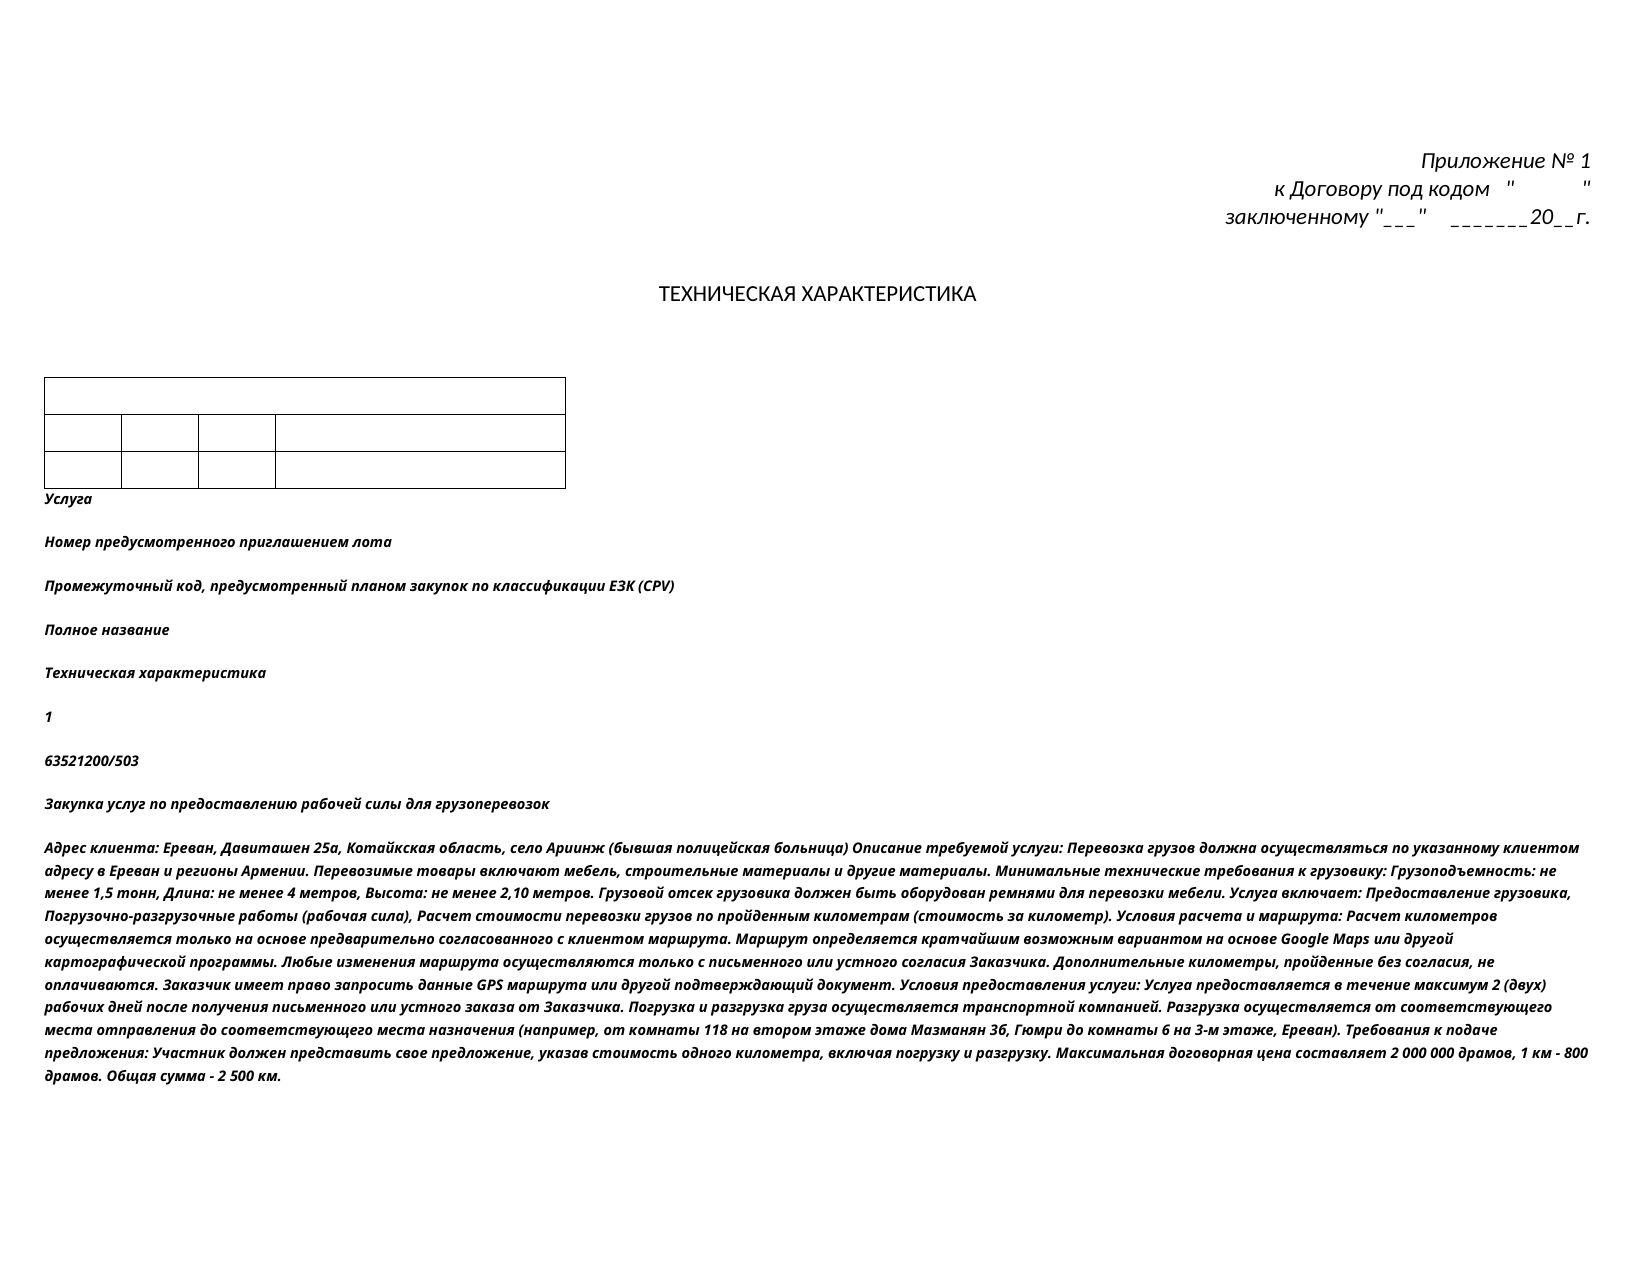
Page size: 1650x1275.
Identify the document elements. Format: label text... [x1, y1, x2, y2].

text Приложение № 1 [44, 146, 1591, 174]
text ТЕХНИЧЕСКАЯ ХАРАКТЕРИСТИКА [44, 279, 1591, 307]
text к Договору под кодом " " заключенному "___" _______20__г. [44, 174, 1591, 230]
